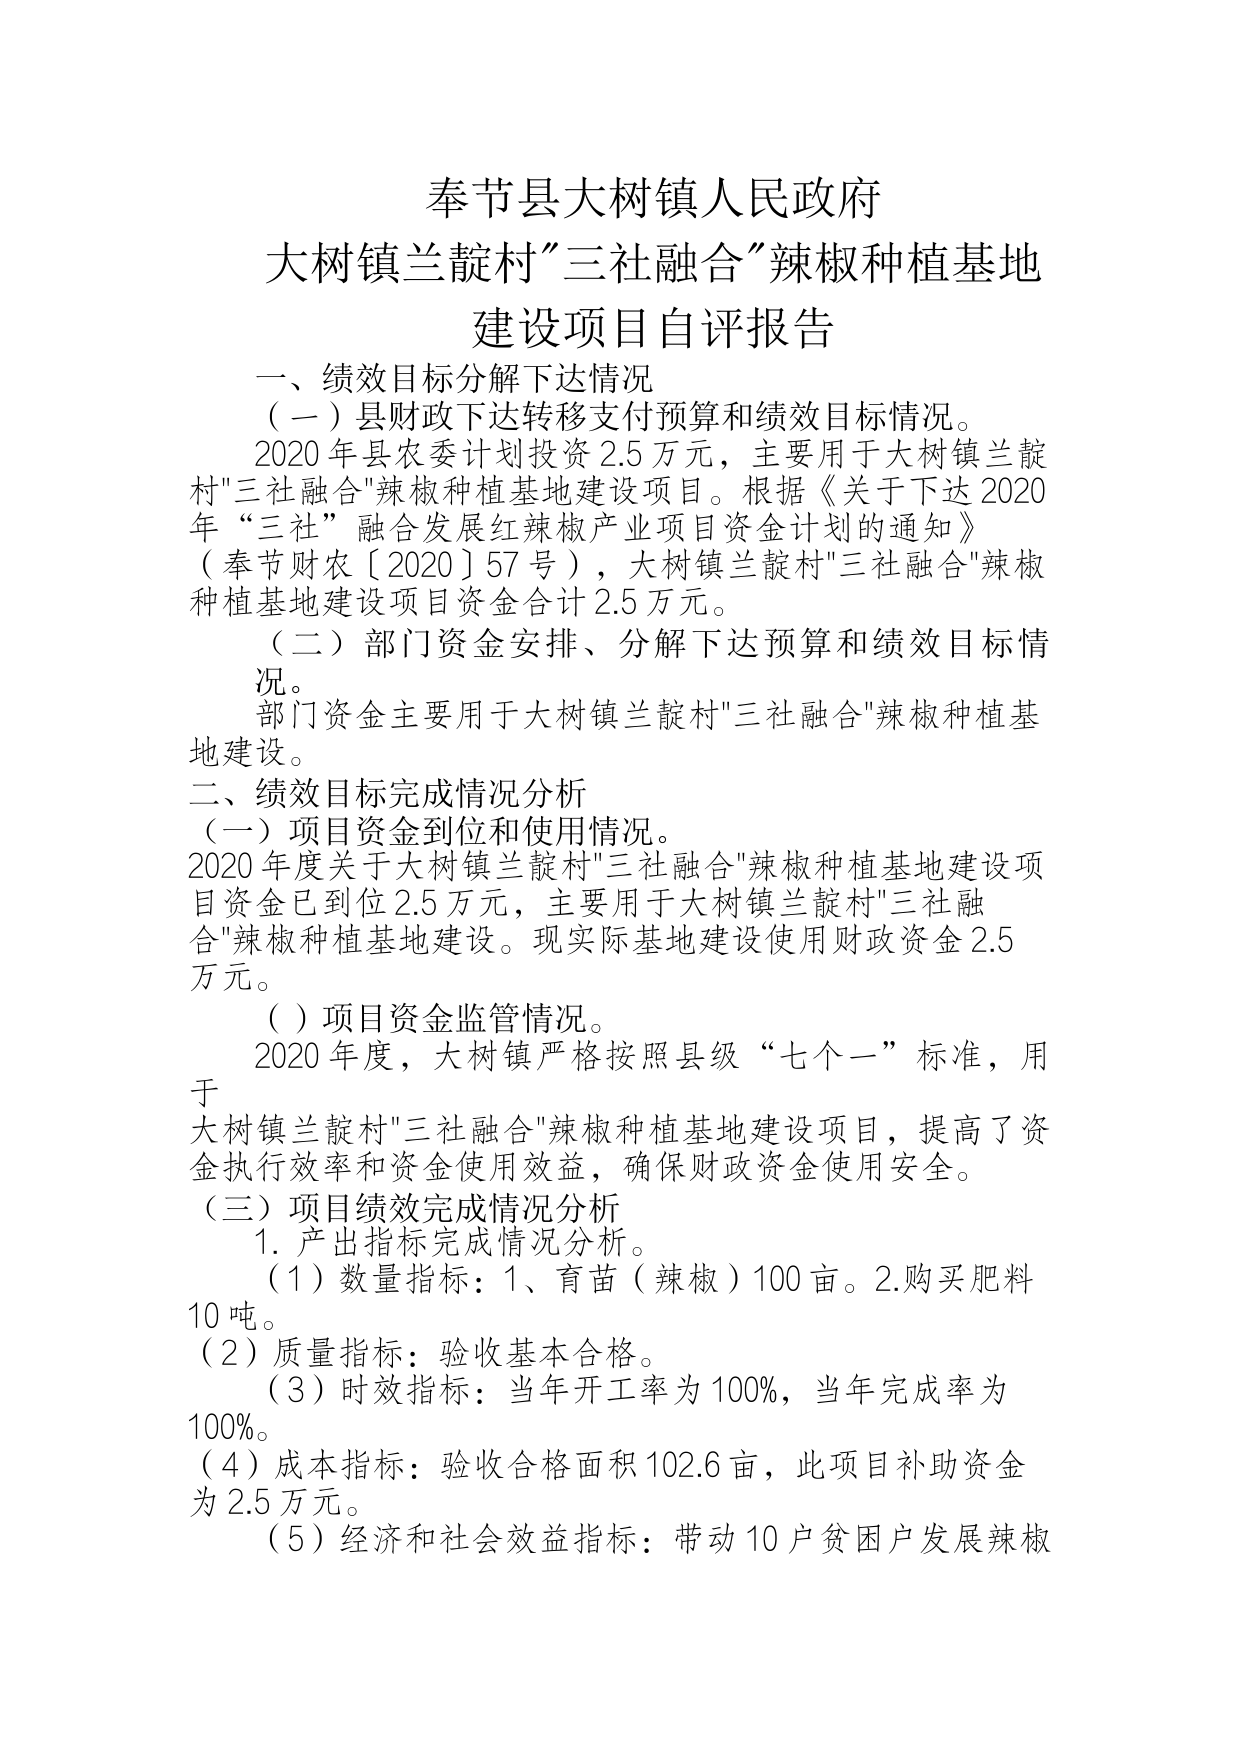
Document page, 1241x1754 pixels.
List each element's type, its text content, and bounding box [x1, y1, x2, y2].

text （3）时效指标：当年开工率为100%，当年完成率为 [187, 1373, 1053, 1410]
list 项目资金监管情况。 [187, 997, 1053, 1038]
text 大树镇兰靛村"三社融合"辣椒种植基地建设项目，提高了资金执行效率和资金使用效益，确保财政资金使用安全。 （三）项目绩效完成情况分析 [187, 1112, 1053, 1225]
text 2020年度关于大树镇兰靛村"三社融合"辣椒种植基地建设项目资金已到位2.5万元，主要用于大树镇兰靛村"三社融合"辣椒种植基地建设。现实际基地建设使用财政资金2.5万元。 [187, 848, 1053, 997]
text （一）县财政下达转移支付预算和绩效目标情况。 [187, 395, 1053, 437]
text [187, 1521, 1053, 1558]
text （1）数量指标：1、育苗（辣椒）100亩。2.购买肥料10吨。 （2）质量指标：验收基本合格。 [187, 1262, 1053, 1373]
text 部门资金主要用于大树镇兰靛村"三社融合"辣椒种植基地建设。 [187, 698, 1053, 772]
text 奉节县大树镇人民政府 [254, 162, 1053, 227]
text （4）成本指标：验收合格面积102.6亩，此项目补助资金为2.5万元。 [187, 1447, 1053, 1521]
text 大树镇兰靛村"三社融合"辣椒种植基地建设项目自评报告 [254, 227, 1053, 357]
text 一、绩效目标分解下达情况 [187, 357, 1053, 395]
list 绩效目标完成情况分析 （一）项目资金到位和使用情况。 [187, 772, 1053, 848]
text 1. 产出指标完成情况分析。 [187, 1225, 1053, 1262]
text 2020年县农委计划投资2.5万元，主要用于大树镇兰靛村"三社融合"辣椒种植基地建设项目。根据《关于下达2020年“三社”融合发展红辣椒产业项目资金计划的通知》（奉节财农〔2020〕57号），大树镇兰靛村"三社融合"辣椒种植基地建设项目资金合计2.5万元。 [187, 437, 1053, 622]
text 100%。 [187, 1410, 1053, 1447]
text （二）部门资金安排、分解下达预算和绩效目标情况。 [254, 622, 1053, 698]
text 2020年度，大树镇严格按照县级“七个一”标准，用于 [187, 1038, 1053, 1112]
